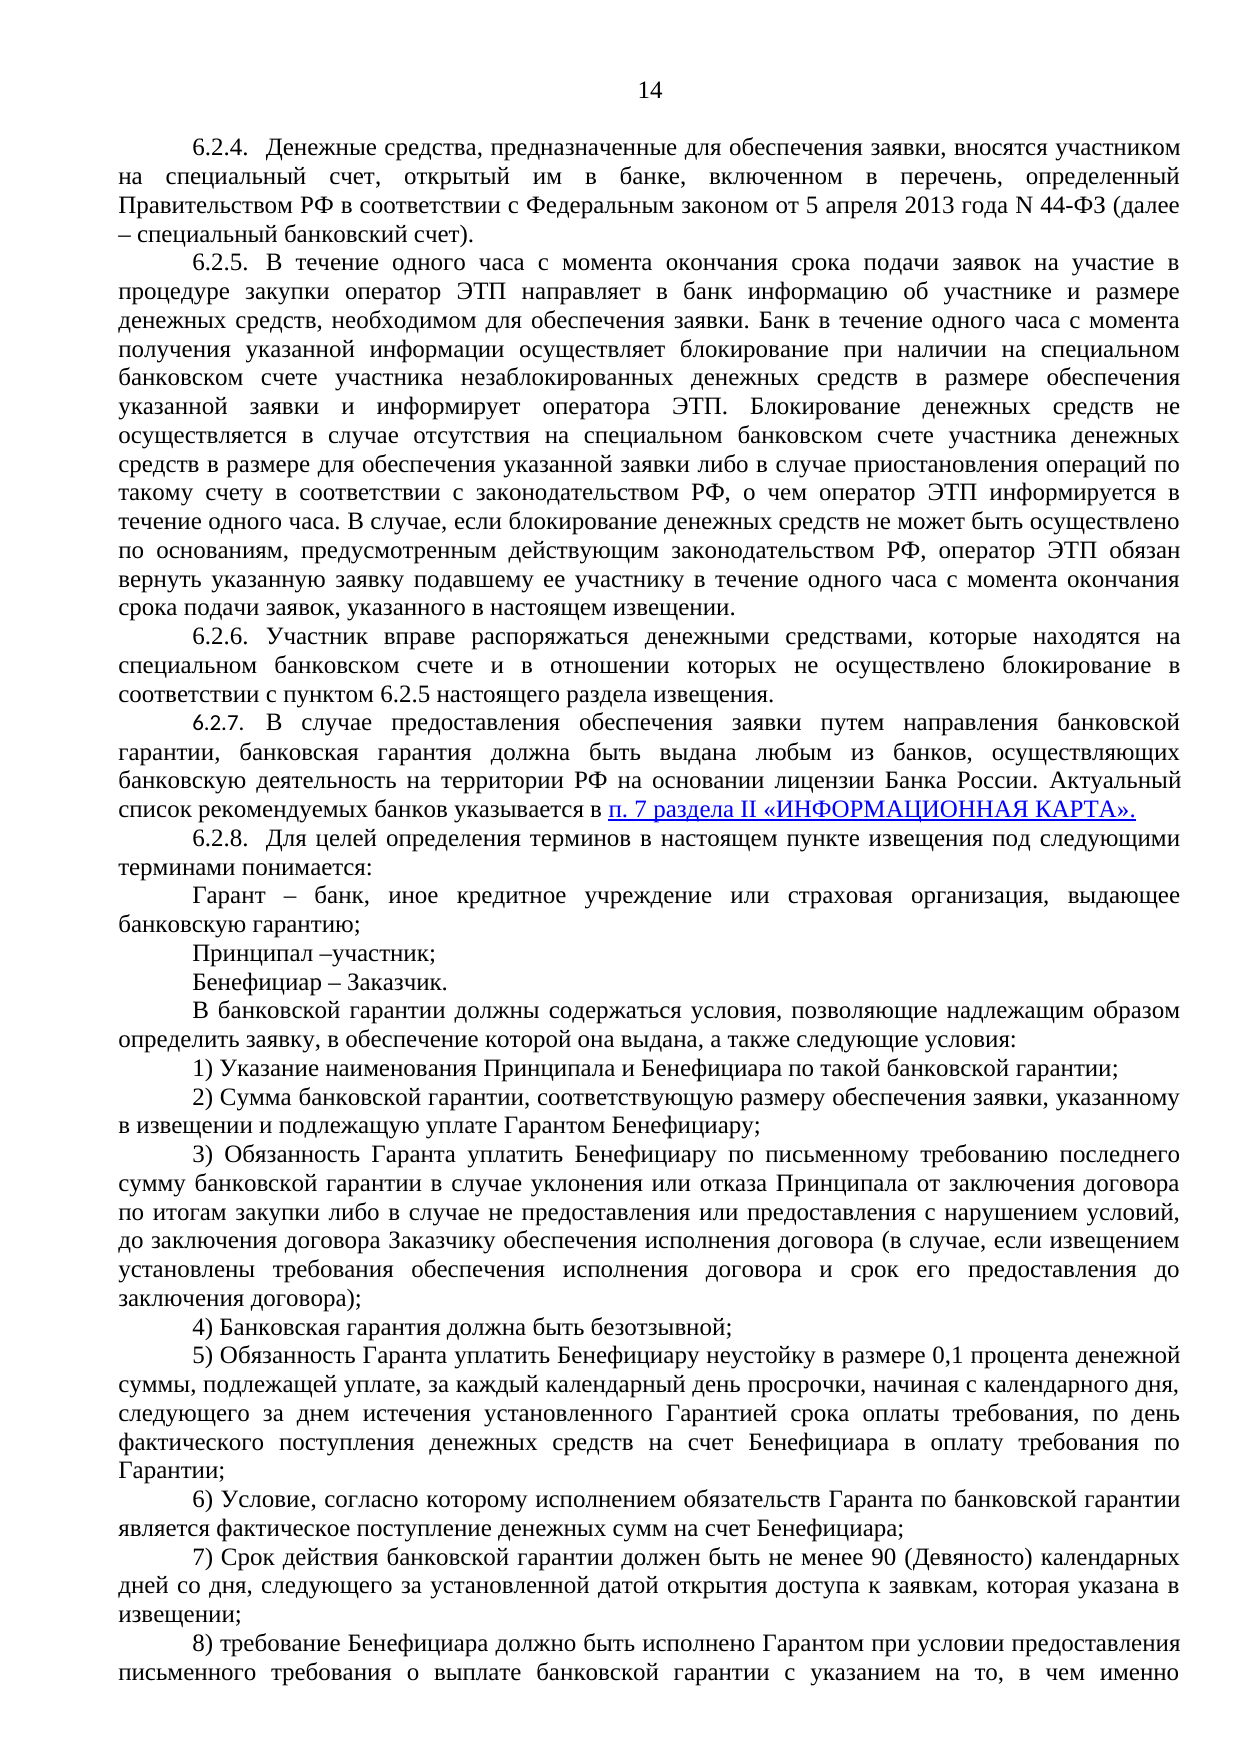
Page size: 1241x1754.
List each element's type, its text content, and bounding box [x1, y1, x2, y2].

list Для целей определения терминов в настоящем пункте извещения под следующими терминами понимается: [118, 823, 1181, 880]
list В течение одного часа с момента окончания срока подачи заявок на участие в процедуре закупки оператор ЭТП направляет в банк информацию об участнике и размере денежных средств, необходимом для обеспечения заявки. Банк в течение одного часа с момента получения указанной информации осуществляет блокирование при наличии на специальном банковском счете участника незаблокированных денежных средств в размере обеспечения указанной заявки и информирует оператора ЭТП. Блокирование денежных средств не осуществляется в случае отсутствия на специальном банковском счете участника денежных средств в размере для обеспечения указанной заявки либо в случае приостановления операций по такому счету в соответствии с законодательством РФ, о чем оператор ЭТП информируется в течение одного часа. В случае, если блокирование денежных средств не может быть осуществлено по основаниям, предусмотренным действующим законодательством РФ, оператор ЭТП обязан вернуть указанную заявку подавшему ее участнику в течение одного часа с момента окончания срока подачи заявок, указанного в настоящем извещении. [118, 247, 1181, 621]
text Бенефициар – Заказчик. [118, 967, 1181, 995]
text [118, 1628, 1181, 1685]
list Денежные средства, предназначенные для обеспечения заявки, вносятся участником на специальный счет, открытый им в банке, включенном в перечень, определенный Правительством РФ в соответствии с Федеральным законом от 5 апреля 2013 года N 44-ФЗ (далее – специальный банковский счет). [118, 132, 1181, 247]
text 6) Условие, согласно которому исполнением обязательств Гаранта по банковской гарантии является фактическое поступление денежных сумм на счет Бенефициара; [118, 1484, 1181, 1542]
text В банковской гарантии должны содержаться условия, позволяющие надлежащим образом определить заявку, в обеспечение которой она выдана, а также следующие условия: [118, 995, 1181, 1053]
text 4) Банковская гарантия должна быть безотзывной; [118, 1312, 1181, 1340]
text 5) Обязанность Гаранта уплатить Бенефициару неустойку в размере 0,1 процента денежной суммы, подлежащей уплате, за каждый календарный день просрочки, начиная с календарного дня, следующего за днем истечения установленного Гарантией срока оплаты требования, по день фактического поступления денежных средств на счет Бенефициара в оплату требования по Гарантии; [118, 1340, 1181, 1484]
list Участник вправе распоряжаться денежными средствами, которые находятся на специальном банковском счете и в отношении которых не осуществлено блокирование в соответствии с пунктом 6.2.5 настоящего раздела извещения. [118, 621, 1181, 707]
text 3) Обязанность Гаранта уплатить Бенефициару по письменному требованию последнего сумму банковской гарантии в случае уклонения или отказа Принципала от заключения договора по итогам закупки либо в случае не предоставления или предоставления с нарушением условий, до заключения договора Заказчику обеспечения исполнения договора (в случае, если извещением установлены требования обеспечения исполнения договора и срок его предоставления до заключения договора); [118, 1139, 1181, 1312]
list В случае предоставления обеспечения заявки путем направления банковской гарантии, банковская гарантия должна быть выдана любым из банков, осуществляющих банковскую деятельность на территории РФ на основании лицензии Банка России. Актуальный список рекомендуемых банков указывается в п. 7 раздела II «ИНФОРМАЦИОННАЯ КАРТА». [118, 707, 1181, 823]
text 2) Сумма банковской гарантии, соответствующую размеру обеспечения заявки, указанному в извещении и подлежащую уплате Гарантом Бенефициару; [118, 1082, 1181, 1139]
text 1) Указание наименования Принципала и Бенефициара по такой банковской гарантии; [118, 1053, 1181, 1082]
text Принципал –участник; [118, 938, 1181, 967]
text 7) Срок действия банковской гарантии должен быть не менее 90 (Девяносто) календарных дней со дня, следующего за установленной датой открытия доступа к заявкам, которая указана в извещении; [118, 1542, 1181, 1628]
text Гарант – банк, иное кредитное учреждение или страховая организация, выдающее банковскую гарантию; [118, 880, 1181, 938]
